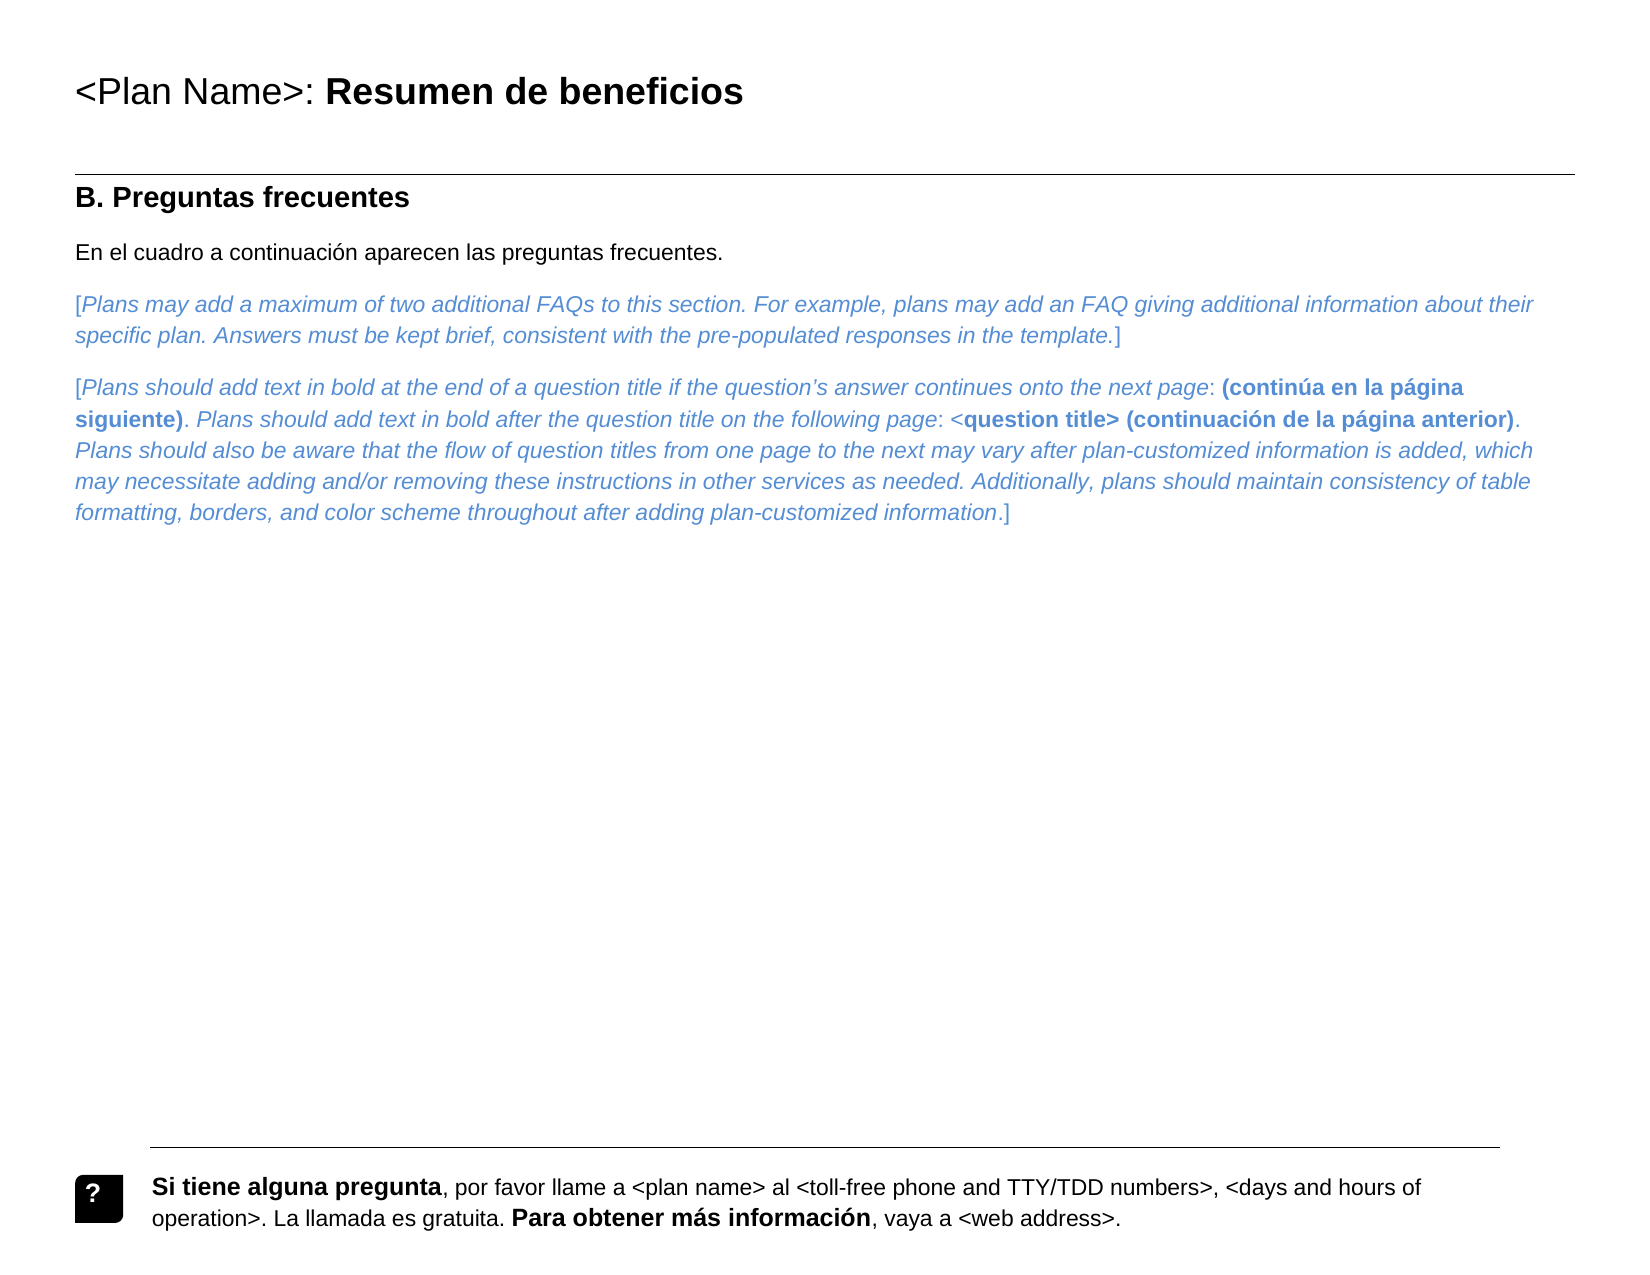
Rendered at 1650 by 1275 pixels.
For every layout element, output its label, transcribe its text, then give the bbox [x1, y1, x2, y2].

text [Plans should add text in bold at the end of a question title if the question’s answer continues onto the next page: (continúa en la página siguiente). Plans should add text in bold after the question title on the following page: <question title> (continuación de la página anterior). Plans should also be aware that the flow of question titles from one page to the next may vary after plan-customized information is added, which may necessitate adding and/or removing these instructions in other services as needed. Additionally, plans should maintain consistency of table formatting, borders, and color scheme throughout after adding plan-customized information.] [75, 371, 1575, 527]
text [Plans may add a maximum of two additional FAQs to this section. For example, plans may add an FAQ giving additional information about their specific plan. Answers must be kept brief, consistent with the pre-populated responses in the template.] [75, 287, 1575, 350]
subtitle B. Preguntas frecuentes [75, 175, 1575, 214]
subtitle En el cuadro a continuación aparecen las preguntas frecuentes. [75, 232, 1575, 267]
